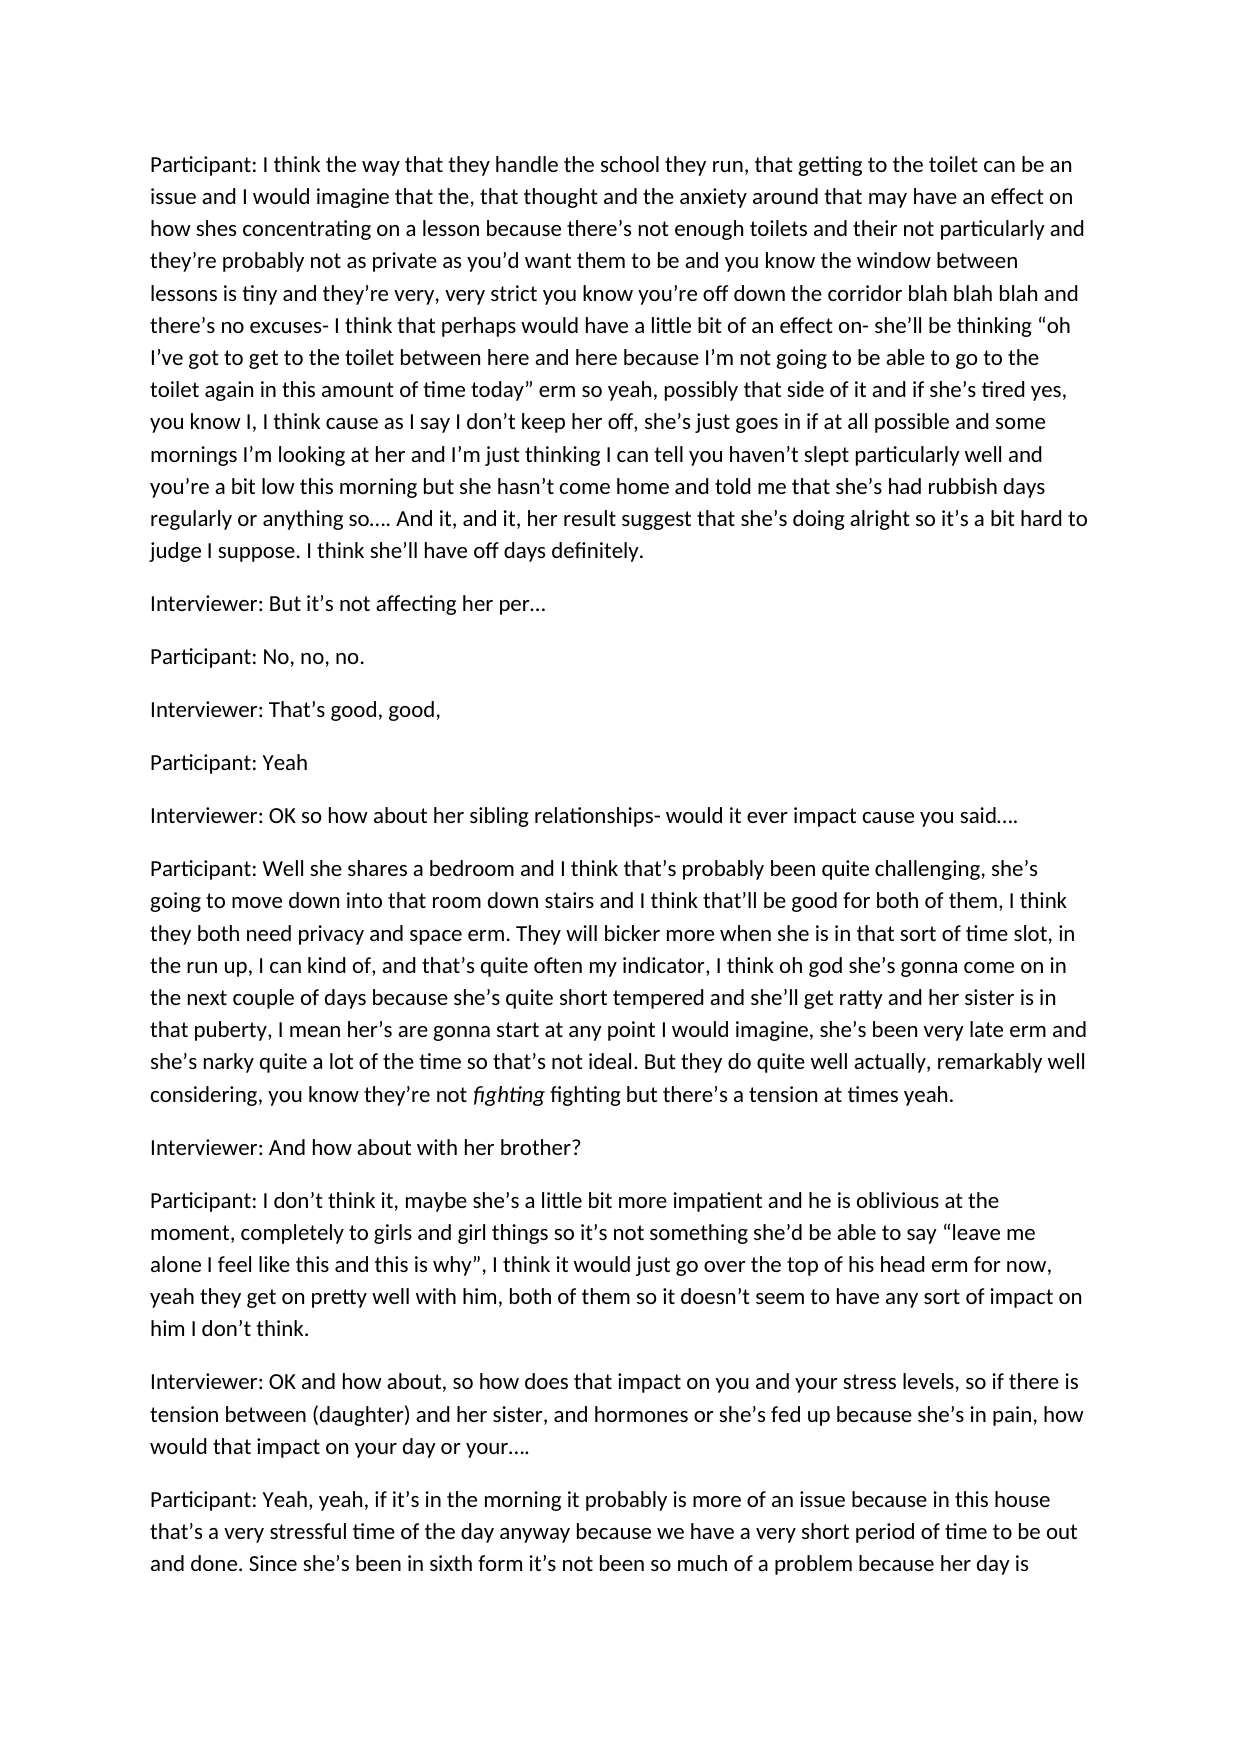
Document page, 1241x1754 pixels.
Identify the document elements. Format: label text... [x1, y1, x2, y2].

text Interviewer: But it’s not affecting her per… [150, 589, 1090, 617]
text Interviewer: OK and how about, so how does that impact on you and your stress levels, so if there is tension between (daughter) and her sister, and hormones or she’s fed up because she’s in pain, how would that impact on your day or your…. [150, 1367, 1090, 1460]
text Participant: I don’t think it, maybe she’s a little bit more impatient and he is oblivious at the moment, completely to girls and girl things so it’s not something she’d be able to say “leave me alone I feel like this and this is why”, I think it would just go over the top of his head erm for now, yeah they get on pretty well with him, both of them so it doesn’t seem to have any sort of impact on him I don’t think. [150, 1186, 1090, 1342]
text Interviewer: And how about with her brother? [150, 1133, 1090, 1161]
text Participant: I think the way that they handle the school they run, that getting to the toilet can be an issue and I would imagine that the, that thought and the anxiety around that may have an effect on how shes concentrating on a lesson because there’s not enough toilets and their not particularly and they’re probably not as private as you’d want them to be and you know the window between lessons is tiny and they’re very, very strict you know you’re off down the corridor blah blah blah and there’s no excuses- I think that perhaps would have a little bit of an effect on- she’ll be thinking “oh I’ve got to get to the toilet between here and here because I’m not going to be able to go to the toilet again in this amount of time today” erm so yeah, possibly that side of it and if she’s tired yes, you know I, I think cause as I say I don’t keep her off, she’s just goes in if at all possible and some mornings I’m looking at her and I’m just thinking I can tell you haven’t slept particularly well and you’re a bit low this morning but she hasn’t come home and told me that she’s had rubbish days regularly or anything so…. And it, and it, her result suggest that she’s doing alright so it’s a bit hard to judge I suppose. I think she’ll have off days definitely. [150, 150, 1090, 564]
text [150, 1485, 1090, 1577]
text Participant: Well she shares a bedroom and I think that’s probably been quite challenging, she’s going to move down into that room down stairs and I think that’ll be good for both of them, I think they both need privacy and space erm. They will bicker more when she is in that sort of time slot, in the run up, I can kind of, and that’s quite often my indicator, I think oh god she’s gonna come on in the next couple of days because she’s quite short tempered and she’ll get ratty and her sister is in that puberty, I mean her’s are gonna start at any point I would imagine, she’s been very late erm and she’s narky quite a lot of the time so that’s not ideal. But they do quite well actually, remarkably well considering, you know they’re not fighting fighting but there’s a tension at times yeah. [150, 854, 1090, 1108]
text Interviewer: OK so how about her sibling relationships- would it ever impact cause you said…. [150, 801, 1090, 829]
text Participant: No, no, no. [150, 642, 1090, 670]
text Interviewer: That’s good, good, [150, 695, 1090, 723]
text Participant: Yeah [150, 748, 1090, 776]
